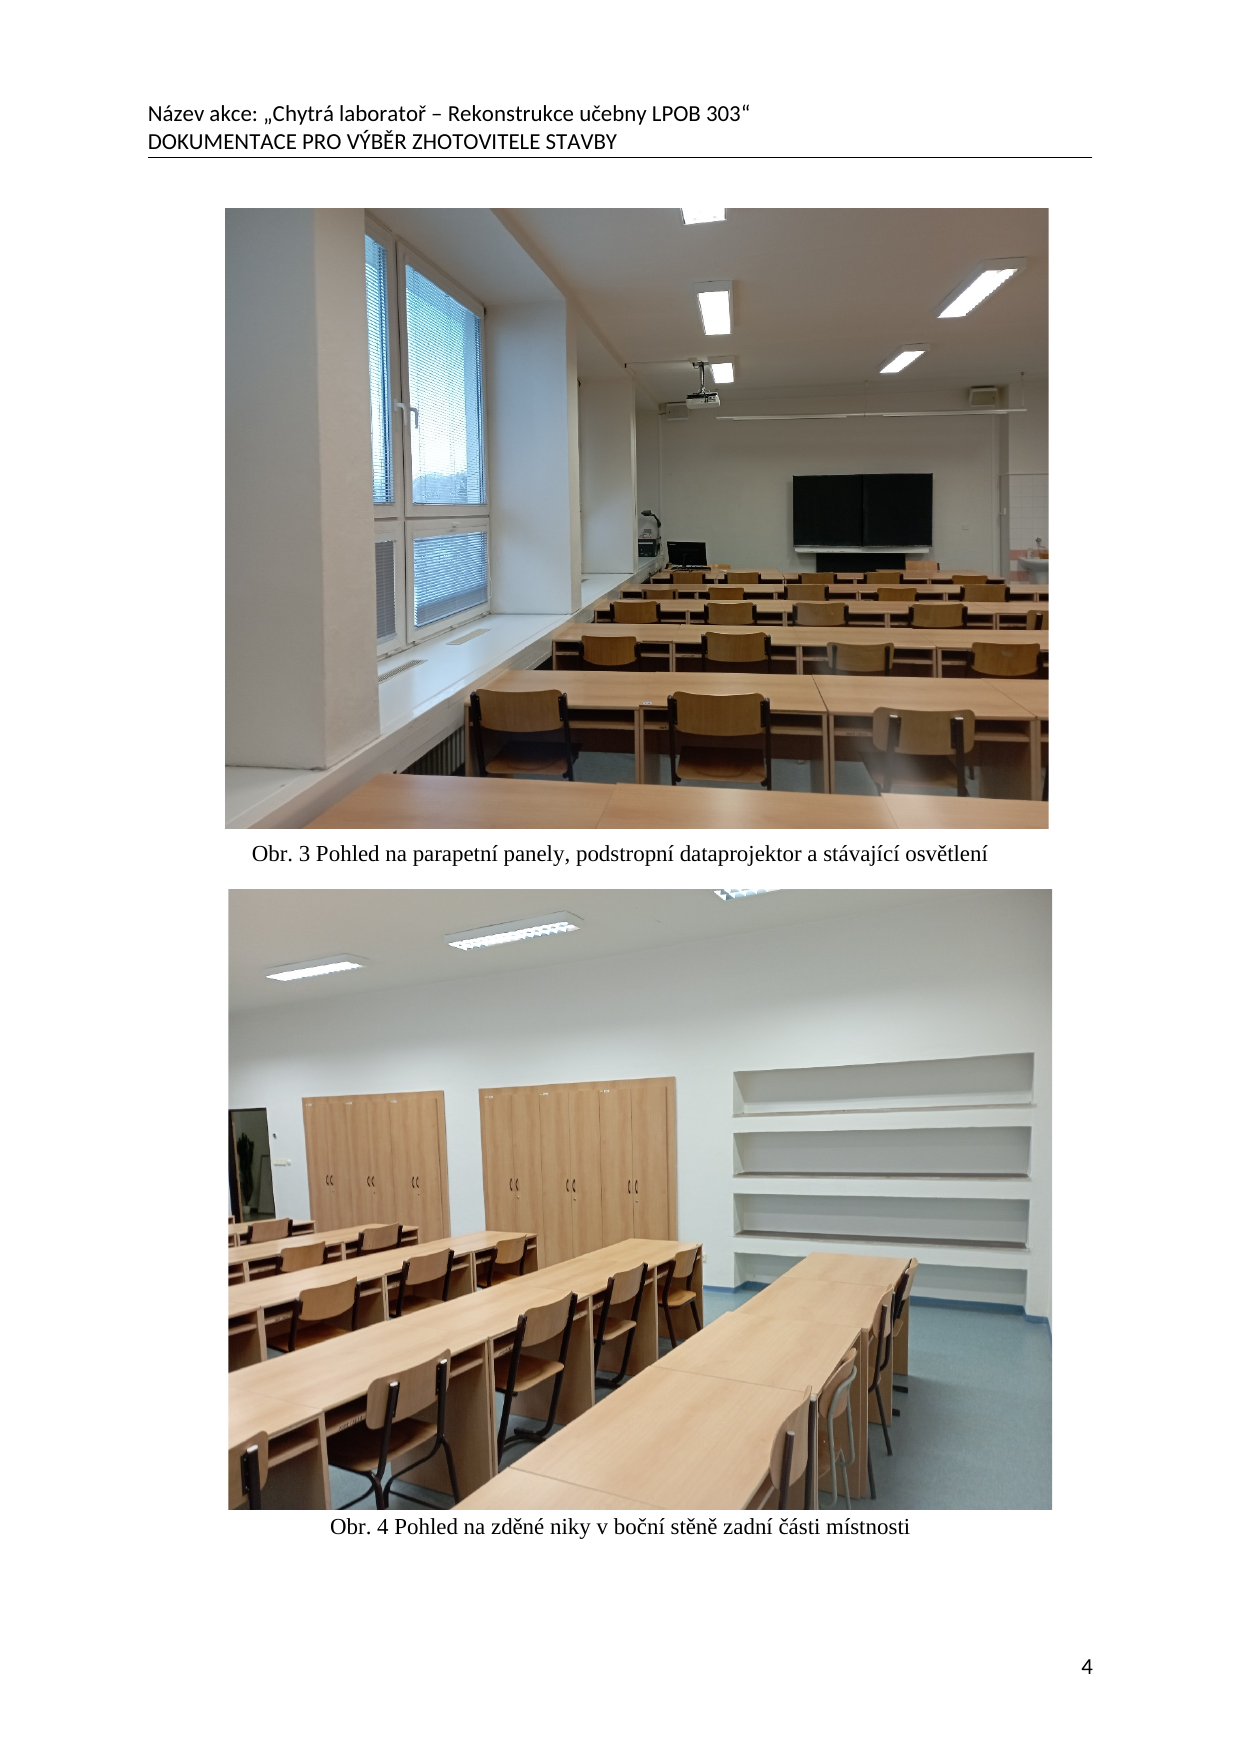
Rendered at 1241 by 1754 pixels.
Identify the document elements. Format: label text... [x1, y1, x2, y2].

text Obr. 4 Pohled na zděné niky v boční stěně zadní části místnosti [148, 1513, 1092, 1539]
picture [225, 208, 1049, 829]
text Obr. 3 Pohled na parapetní panely, podstropní dataprojektor a stávající osvětlení [148, 840, 1092, 866]
picture [228, 889, 1053, 1510]
